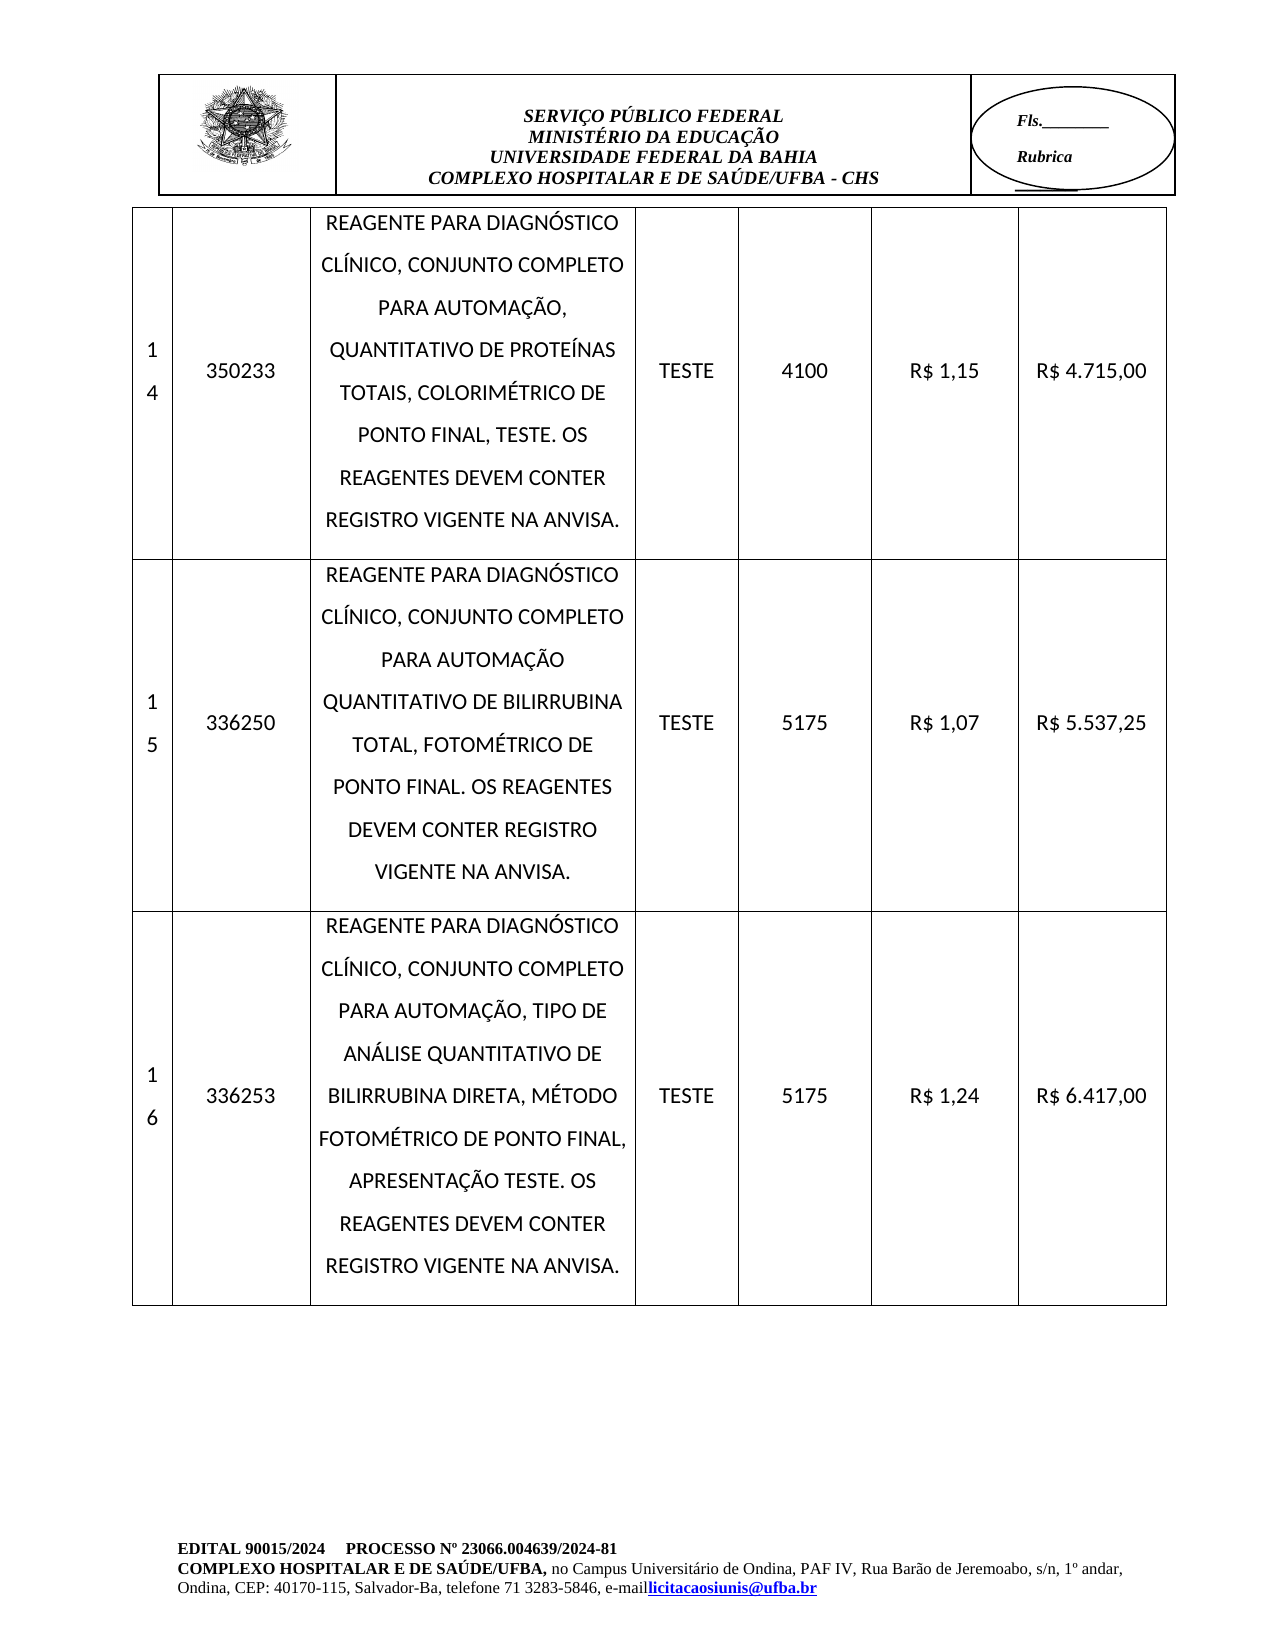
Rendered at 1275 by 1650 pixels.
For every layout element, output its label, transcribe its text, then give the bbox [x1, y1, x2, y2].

table_cell 5175 [739, 912, 871, 1305]
table_cell REAGENTE PARA DIAGNÓSTICO CLÍNICO, CONJUNTO COMPLETO PARA AUTOMAÇÃO QUANTITATIVO DE BILIRRUBINA TOTAL, FOTOMÉTRICO DE PONTO FINAL. OS REAGENTES DEVEM CONTER REGISTRO VIGENTE NA ANVISA. [311, 560, 635, 911]
table_cell R$ 4.715,00 [1019, 208, 1166, 559]
table_cell REAGENTE PARA DIAGNÓSTICO CLÍNICO, CONJUNTO COMPLETO PARA AUTOMAÇÃO, QUANTITATIVO DE PROTEÍNAS TOTAIS, COLORIMÉTRICO DE PONTO FINAL, TESTE. OS REAGENTES DEVEM CONTER REGISTRO VIGENTE NA ANVISA. [311, 208, 635, 559]
table_cell R$ 1,24 [872, 912, 1018, 1305]
picture [192, 80, 299, 172]
table_cell TESTE [636, 912, 738, 1305]
table_cell 5175 [739, 560, 871, 911]
table_cell 336250 [173, 560, 310, 911]
table_cell 336253 [173, 912, 310, 1305]
table_cell 350233 [173, 208, 310, 559]
table_cell R$ 5.537,25 [1019, 560, 1166, 911]
table_cell R$ 1,07 [872, 560, 1018, 911]
table_cell 4100 [739, 208, 871, 559]
table_cell R$ 6.417,00 [1019, 912, 1166, 1305]
table_cell TESTE [636, 208, 738, 559]
table_cell TESTE [636, 560, 738, 911]
table_cell R$ 1,15 [872, 208, 1018, 559]
table_cell 16 [133, 912, 172, 1305]
table_cell 14 [133, 208, 172, 559]
table_cell 15 [133, 560, 172, 911]
table_cell REAGENTE PARA DIAGNÓSTICO CLÍNICO, CONJUNTO COMPLETO PARA AUTOMAÇÃO, TIPO DE ANÁLISE QUANTITATIVO DE BILIRRUBINA DIRETA, MÉTODO FOTOMÉTRICO DE PONTO FINAL, APRESENTAÇÃO TESTE. OS REAGENTES DEVEM CONTER REGISTRO VIGENTE NA ANVISA. [311, 912, 635, 1305]
